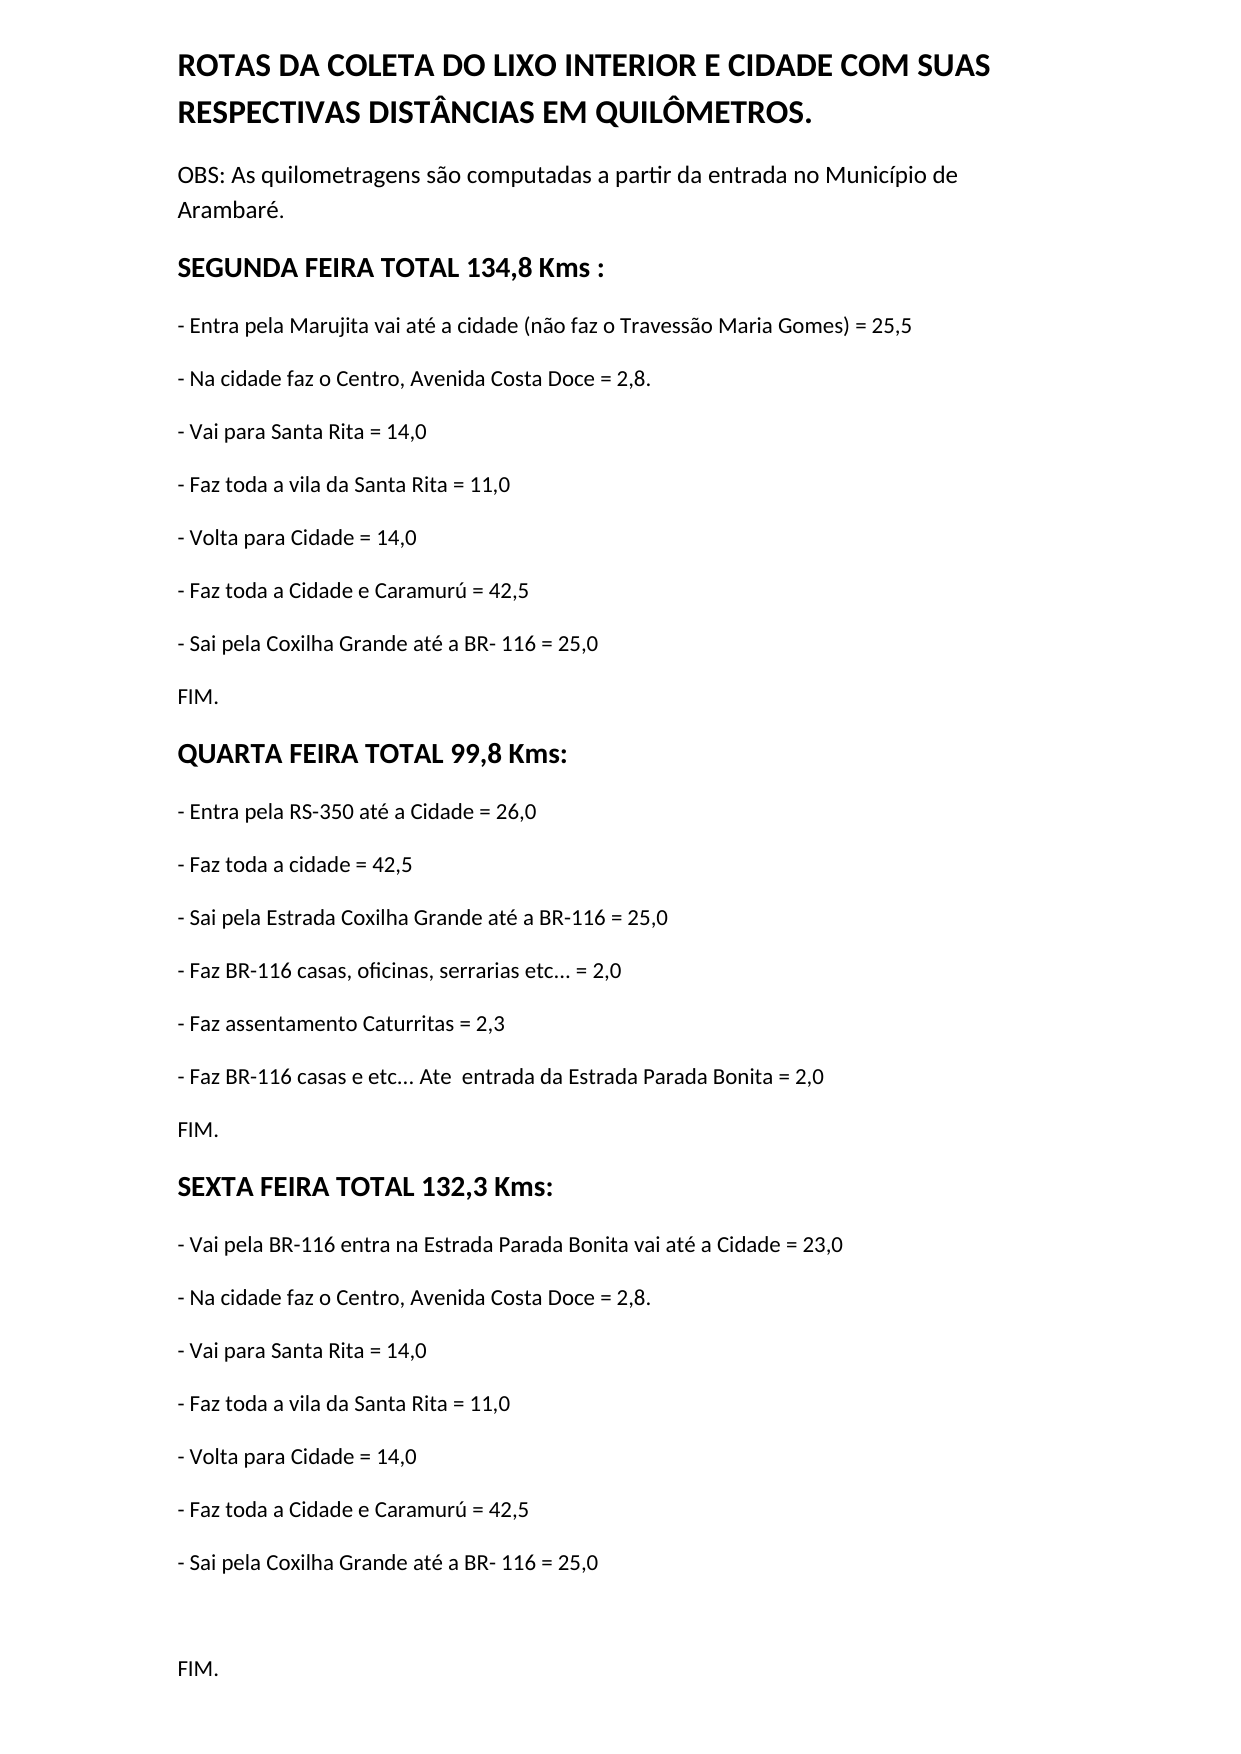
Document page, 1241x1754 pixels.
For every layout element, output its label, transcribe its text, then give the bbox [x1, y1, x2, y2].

text SEXTA FEIRA TOTAL 132,3 Kms: [177, 1168, 1063, 1204]
text - Na cidade faz o Centro, Avenida Costa Doce = 2,8. [177, 364, 1063, 392]
text - Faz assentamento Caturritas = 2,3 [177, 1009, 1063, 1037]
text - Faz toda a Cidade e Caramurú = 42,5 [177, 576, 1063, 604]
text - Na cidade faz o Centro, Avenida Costa Doce = 2,8. [177, 1283, 1063, 1311]
text - Volta para Cidade = 14,0 [177, 1442, 1063, 1470]
text - Faz BR-116 casas, oficinas, serrarias etc... = 2,0 [177, 956, 1063, 984]
text FIM. [177, 1115, 1063, 1143]
text SEGUNDA FEIRA TOTAL 134,8 Kms : [177, 249, 1063, 285]
text - Vai para Santa Rita = 14,0 [177, 417, 1063, 445]
text - Faz toda a cidade = 42,5 [177, 850, 1063, 878]
text - Faz BR-116 casas e etc... Ate entrada da Estrada Parada Bonita = 2,0 [177, 1062, 1063, 1090]
text FIM. [177, 682, 1063, 711]
text - Sai pela Estrada Coxilha Grande até a BR-116 = 25,0 [177, 903, 1063, 931]
text QUARTA FEIRA TOTAL 99,8 Kms: [177, 736, 1063, 771]
text - Sai pela Coxilha Grande até a BR- 116 = 25,0 [177, 629, 1063, 657]
text - Sai pela Coxilha Grande até a BR- 116 = 25,0 [177, 1548, 1063, 1576]
text OBS: As quilometragens são computadas a partir da entrada no Município de Arambaré. [177, 159, 1063, 224]
text ROTAS DA COLETA DO LIXO INTERIOR E CIDADE COM SUAS RESPECTIVAS DISTÂNCIAS EM QUILÔMETROS. [177, 44, 1063, 132]
text - Entra pela RS-350 até a Cidade = 26,0 [177, 797, 1063, 825]
text - Faz toda a vila da Santa Rita = 11,0 [177, 470, 1063, 498]
text - Entra pela Marujita vai até a cidade (não faz o Travessão Maria Gomes) = 25,5 [177, 311, 1063, 339]
text - Faz toda a Cidade e Caramurú = 42,5 [177, 1495, 1063, 1523]
text - Faz toda a vila da Santa Rita = 11,0 [177, 1389, 1063, 1417]
text - Vai pela BR-116 entra na Estrada Parada Bonita vai até a Cidade = 23,0 [177, 1230, 1063, 1258]
text FIM. [177, 1654, 1063, 1682]
text - Volta para Cidade = 14,0 [177, 523, 1063, 551]
text - Vai para Santa Rita = 14,0 [177, 1336, 1063, 1364]
